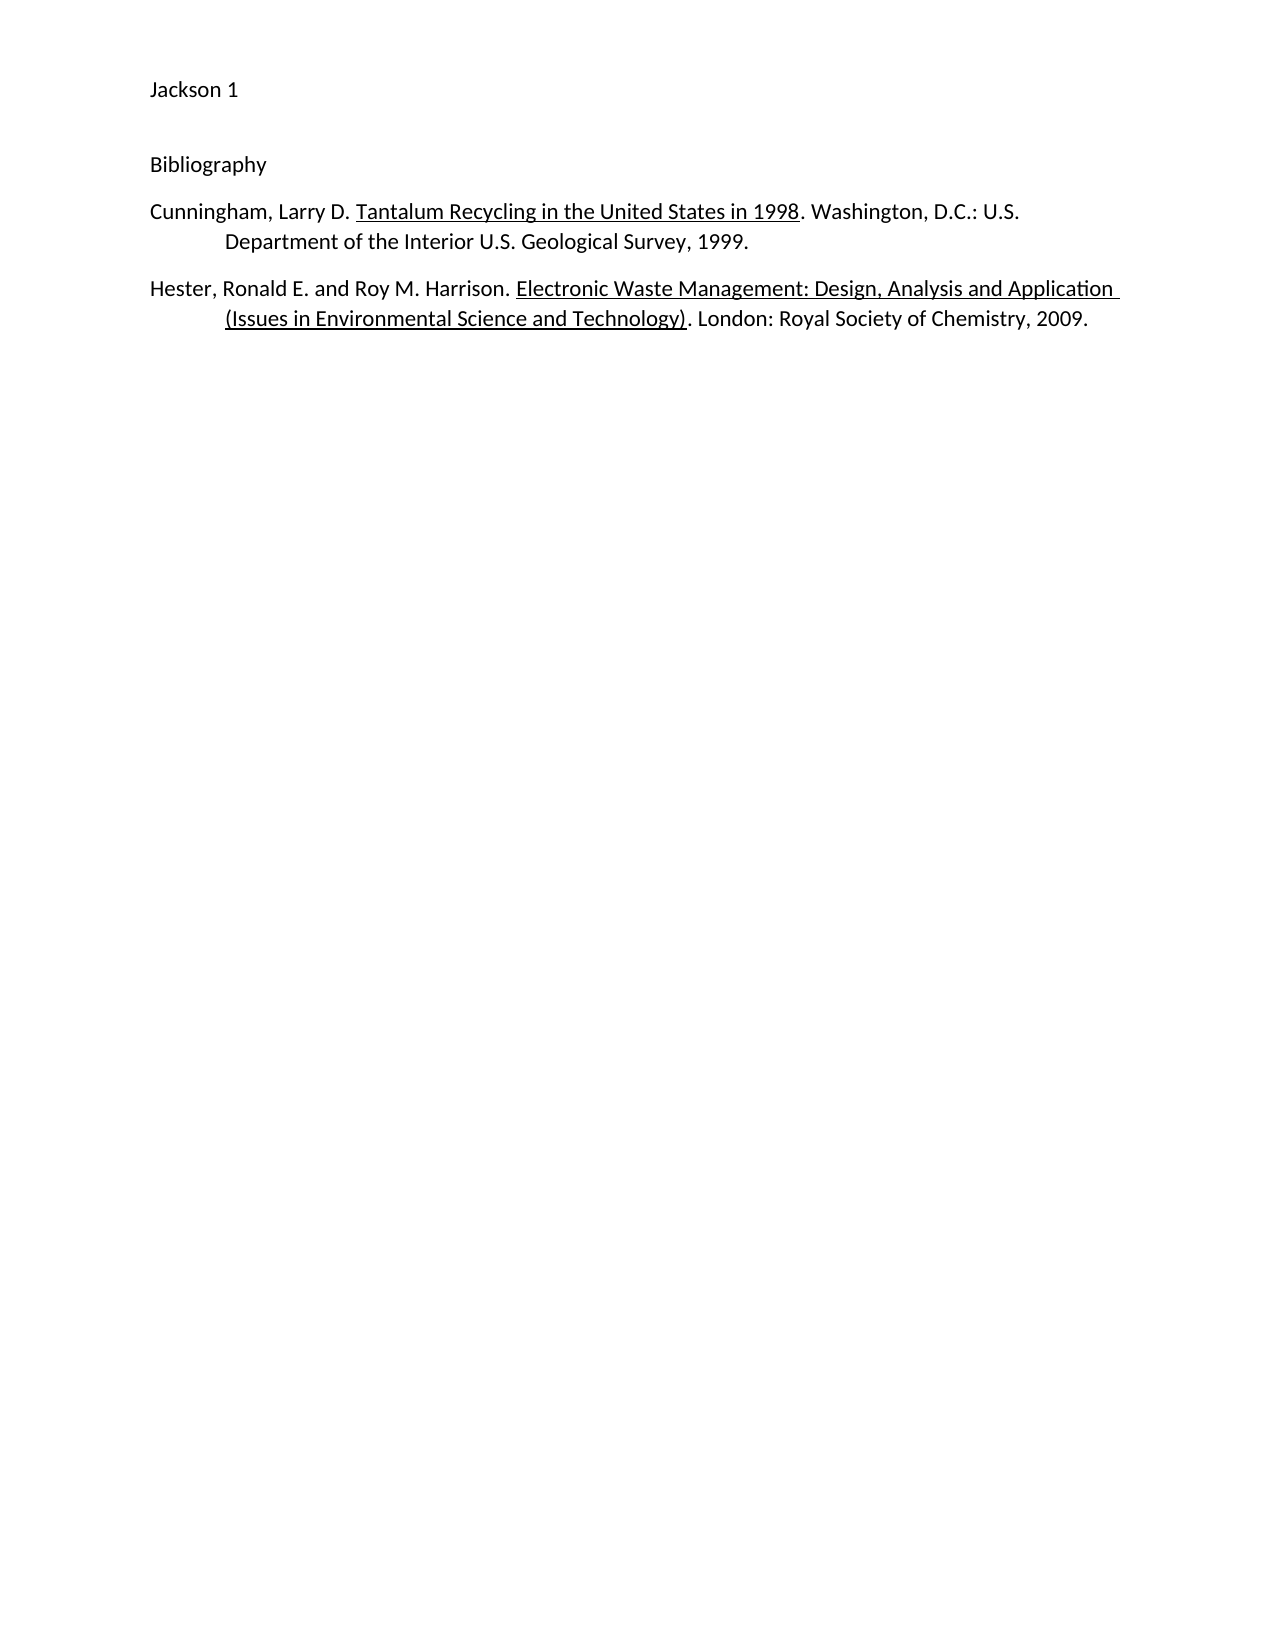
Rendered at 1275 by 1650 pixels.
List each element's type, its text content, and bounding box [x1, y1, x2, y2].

text Cunningham, Larry D. Tantalum Recycling in the United States in 1998. Washington, D.C.: U.S. Department of the Interior U.S. Geological Survey, 1999. [150, 197, 1125, 255]
text Bibliography [150, 150, 1125, 178]
text Hester, Ronald E. and Roy M. Harrison. Electronic Waste Management: Design, Analysis and Application (Issues in Environmental Science and Technology). London: Royal Society of Chemistry, 2009. [150, 274, 1125, 332]
